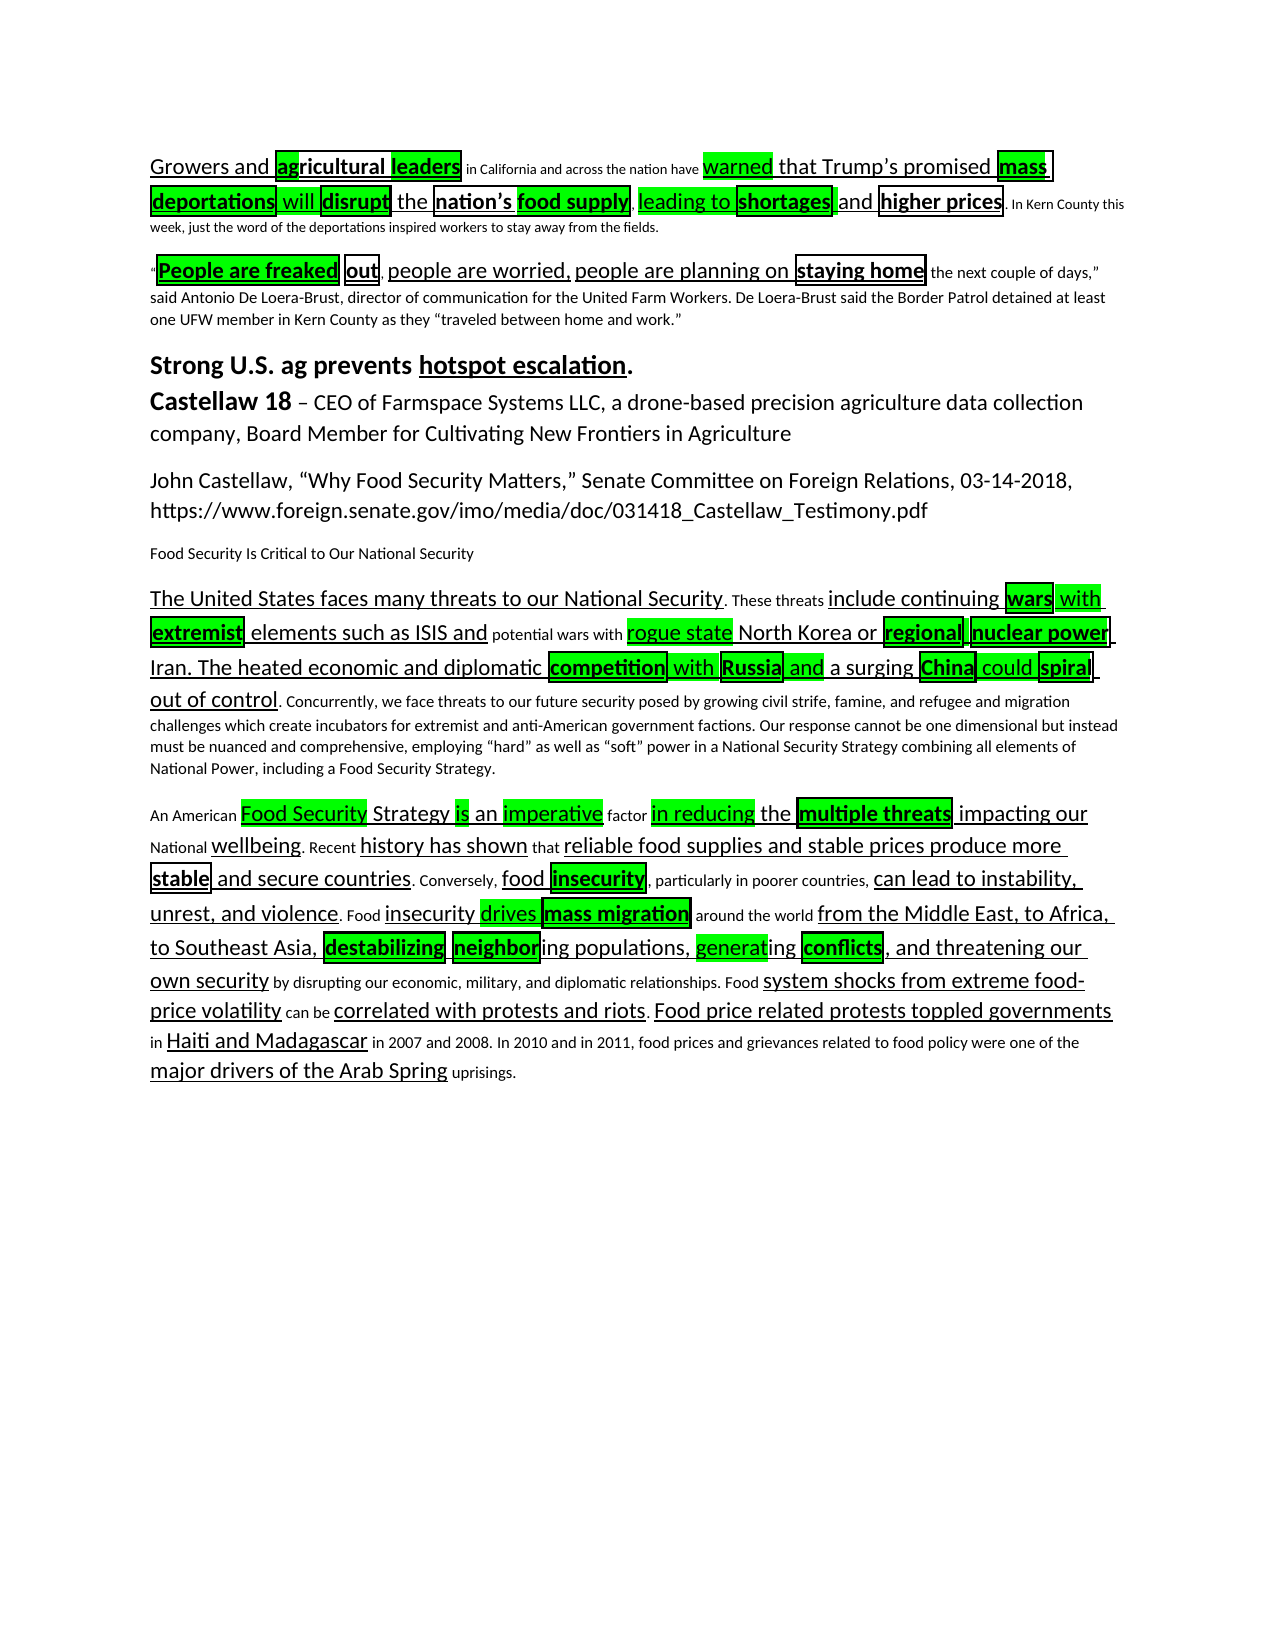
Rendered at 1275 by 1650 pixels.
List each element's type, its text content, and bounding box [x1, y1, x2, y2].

subtitle Strong U.S. ag prevents hotspot escalation. [150, 348, 1125, 381]
text Food Security Is Critical to Our National Security [150, 543, 1125, 563]
text John Castellaw, “Why Food Security Matters,” Senate Committee on Foreign Relations, 03-14-2018, https://www.foreign.senate.gov/imo/media/doc/031418_Castellaw_Testimony.pdf [150, 466, 1125, 524]
text Castellaw 18 – CEO of Farmspace Systems LLC, a drone-based precision agriculture data collection company, Board Member for Cultivating New Frontiers in Agriculture [150, 384, 1125, 447]
text An American Food Security Strategy is an imperative factor in reducing the multiple threats impacting our National wellbeing. Recent history has shown that reliable food supplies and stable prices produce more stable and secure countries. Conversely, food insecurity, particularly in poorer countries, can lead to instability, unrest, and violence. Food insecurity drives mass migration around the world from the Middle East, to Africa, to Southeast Asia, destabilizing neighboring populations, generating conflicts, and threatening our own security by disrupting our economic, military, and diplomatic relationships. Food system shocks from extreme food-price volatility can be correlated with protests and riots. Food price related protests toppled governments in Haiti and Madagascar in 2007 and 2008. In 2010 and in 2011, food prices and grievances related to food policy were one of the major drivers of the Arab Spring uprisings. [150, 797, 1125, 1084]
text “People are freaked out, people are worried, people are planning on staying home the next couple of days,” said Antonio De Loera-Brust, director of communication for the United Farm Workers. De Loera-Brust said the Border Patrol detained at least one UFW member in Kern County as they “traveled between home and work.” [150, 254, 1125, 330]
text The United States faces many threats to our National Security. These threats include continuing wars with extremist elements such as ISIS and potential wars with rogue state North Korea or regional nuclear power Iran. The heated economic and diplomatic competition with Russia and a surging China could spiral out of control. Concurrently, we face threats to our future security posed by growing civil strife, famine, and refugee and migration challenges which create incubators for extremist and anti-American government factions. Our response cannot be one dimensional but instead must be nuanced and comprehensive, employing “hard” as well as “soft” power in a National Security Strategy combining all elements of National Power, including a Food Security Strategy. [150, 582, 1125, 779]
text Growers and agricultural leaders in California and across the nation have warned that Trump’s promised mass deportations will disrupt the nation’s food supply, leading to shortages and higher prices. In Kern County this week, just the word of the deportations inspired workers to stay away from the fields. [150, 150, 1125, 236]
